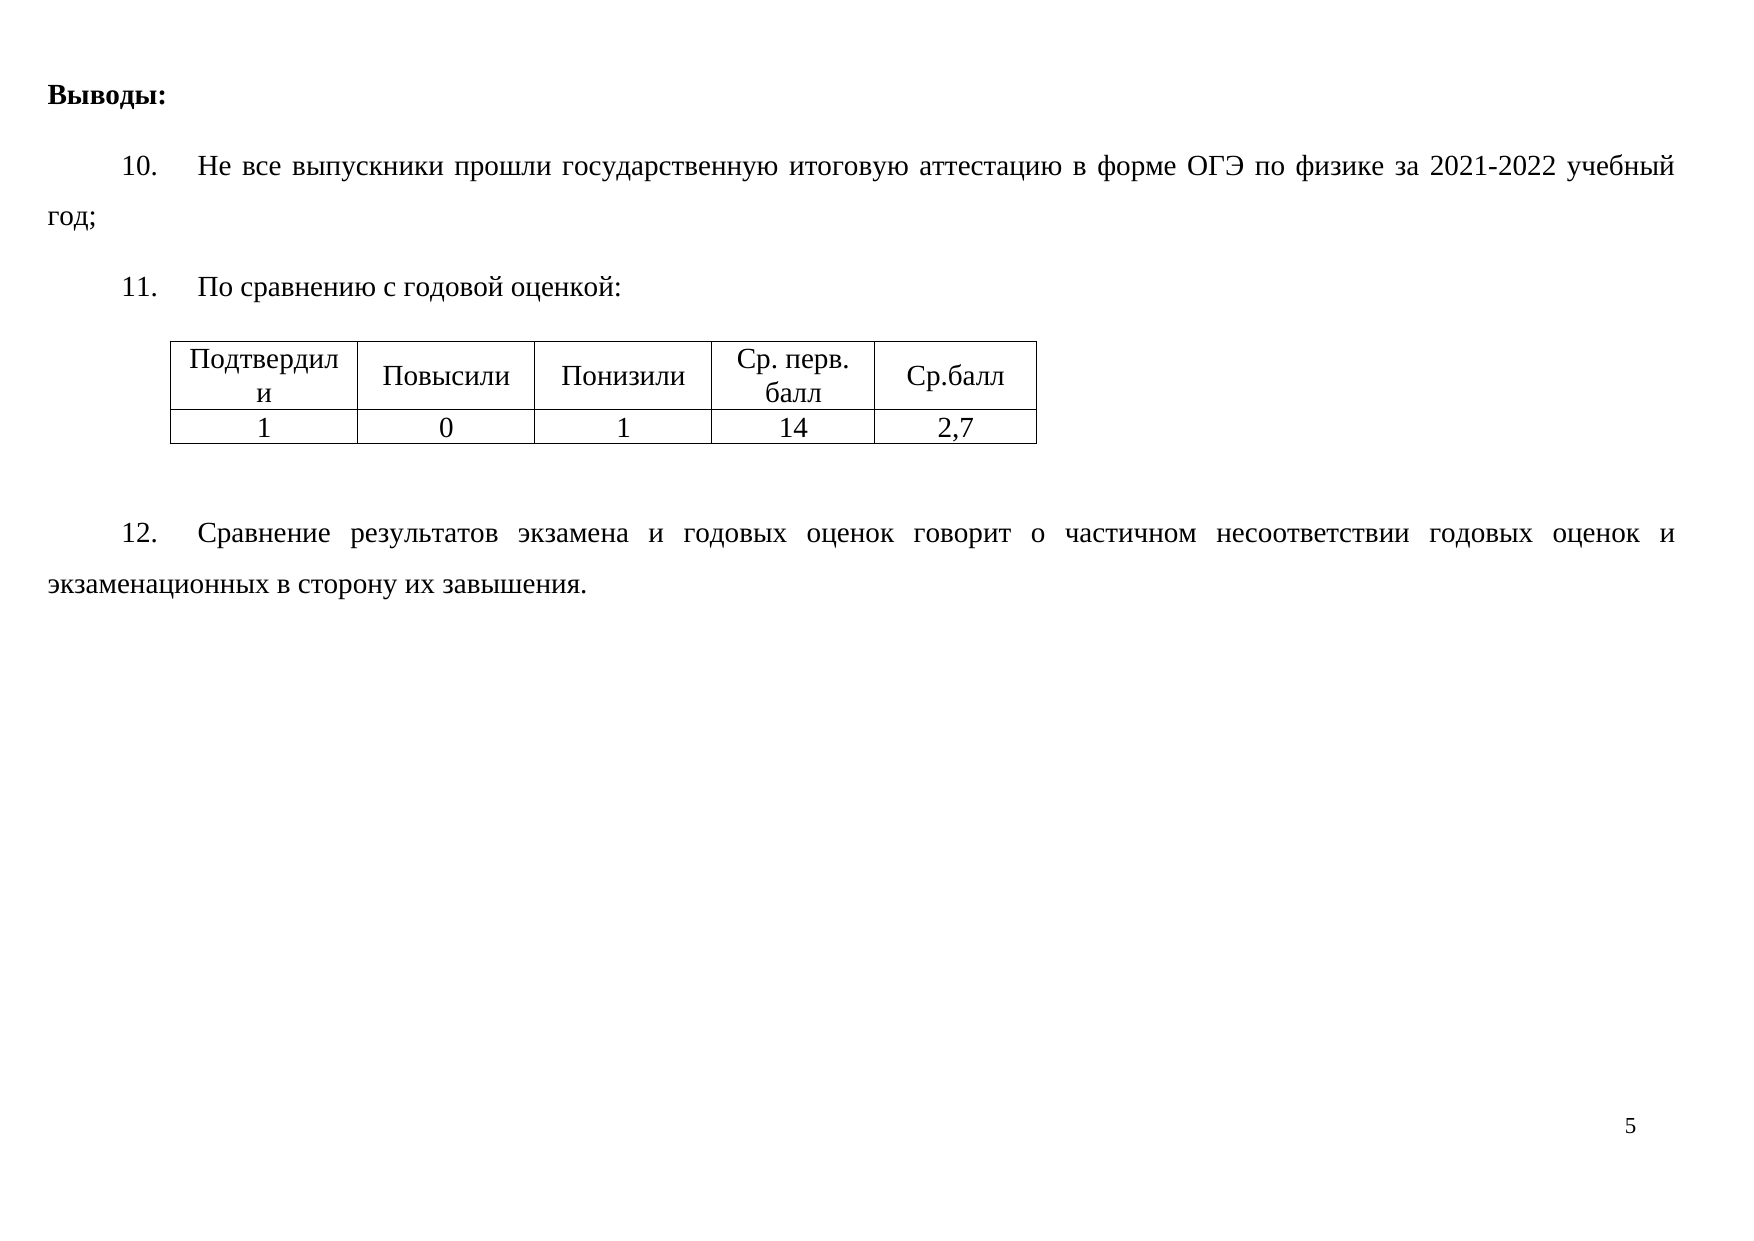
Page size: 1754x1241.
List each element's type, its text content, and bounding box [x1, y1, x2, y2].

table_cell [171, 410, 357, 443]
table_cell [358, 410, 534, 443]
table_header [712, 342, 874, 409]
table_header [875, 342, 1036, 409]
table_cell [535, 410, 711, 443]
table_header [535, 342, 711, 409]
text Выводы: [47, 77, 1677, 110]
list Сравнение результатов экзамена и годовых оценок говорит о частичном несоответствии годовых оценок и экзаменационных в сторону их завышения. [47, 515, 1677, 599]
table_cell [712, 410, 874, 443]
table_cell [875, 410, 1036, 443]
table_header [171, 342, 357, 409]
list По сравнению с годовой оценкой: [47, 269, 1677, 303]
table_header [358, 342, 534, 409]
list Не все выпускники прошли государственную итоговую аттестацию в форме ОГЭ по физике за 2021-2022 учебный год; [47, 148, 1677, 232]
